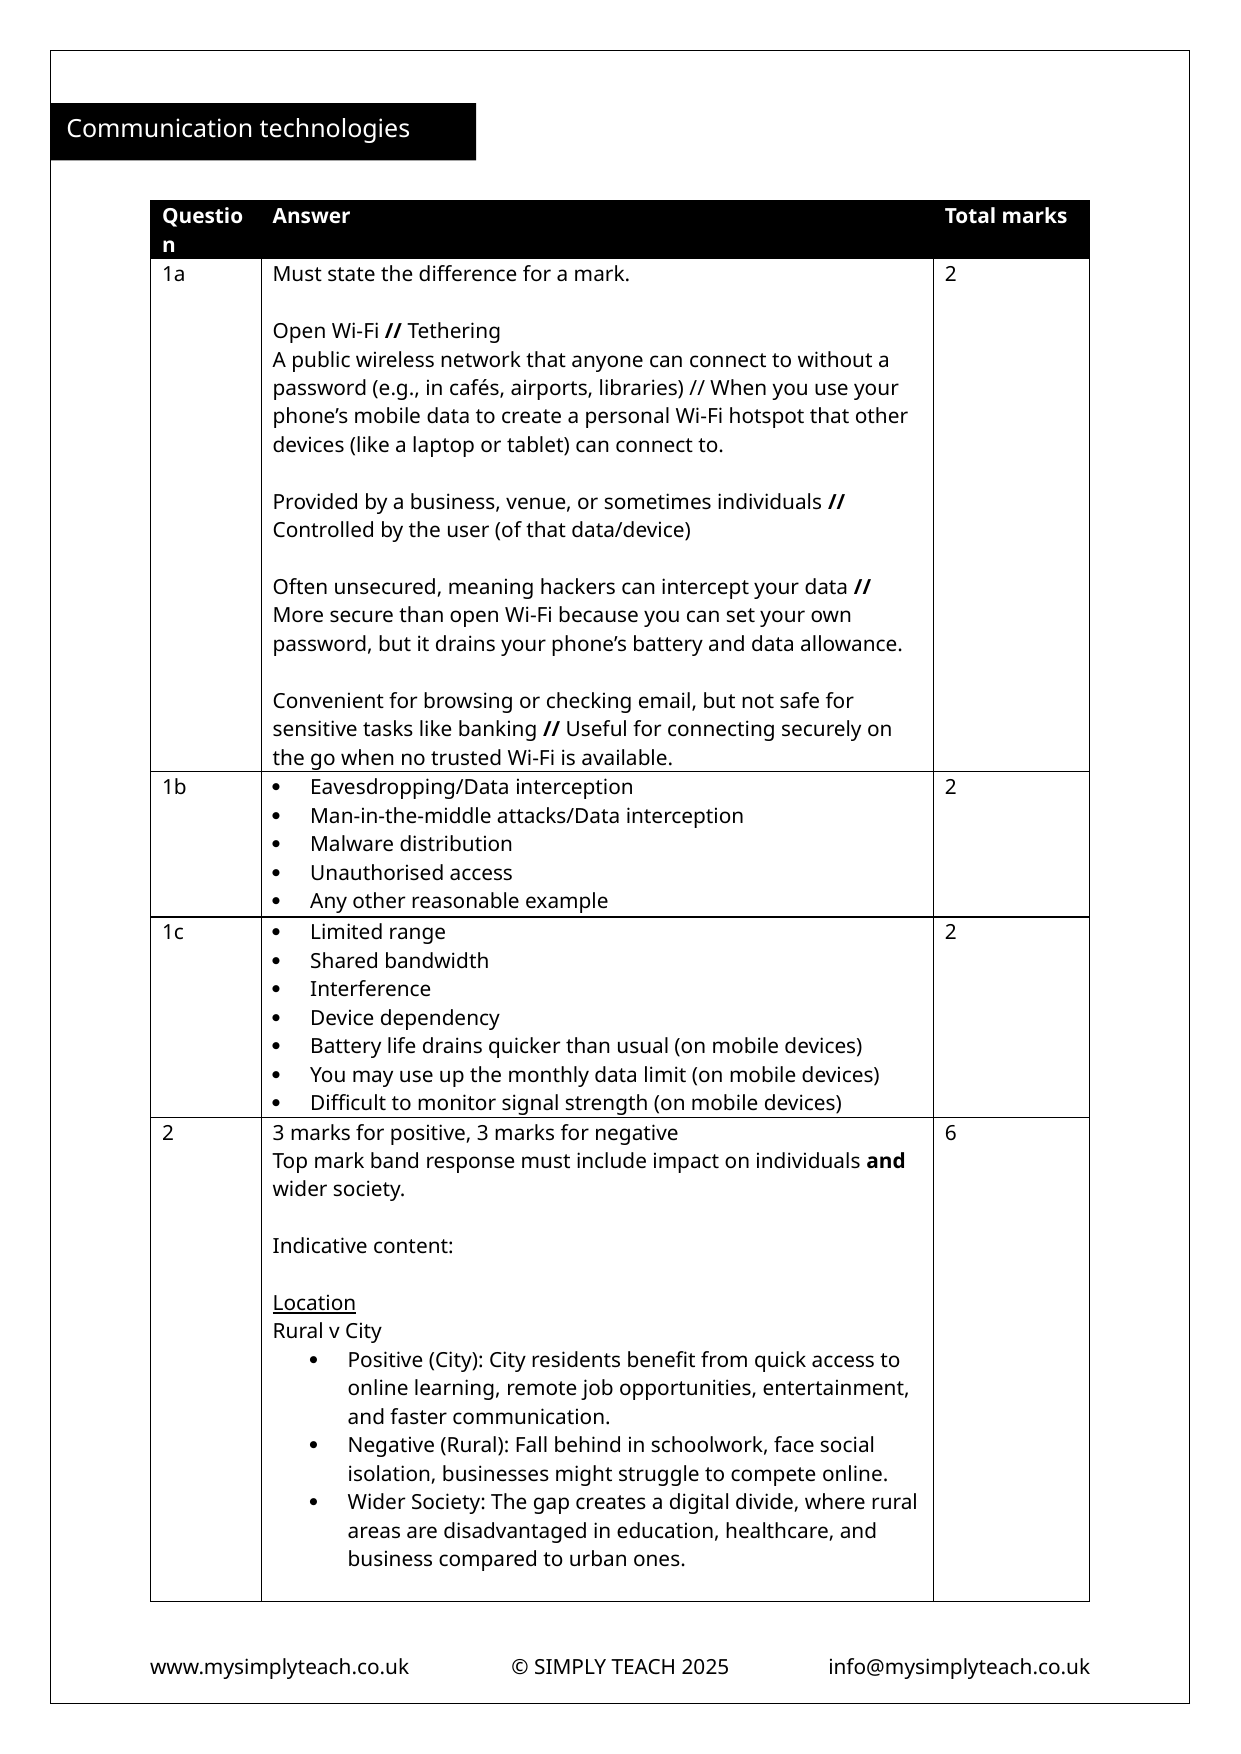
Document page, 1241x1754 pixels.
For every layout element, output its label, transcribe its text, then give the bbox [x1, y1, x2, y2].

table_cell 1b [151, 772, 261, 916]
table_header Answer [262, 201, 933, 258]
table_header Total marks [934, 201, 1089, 258]
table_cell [262, 1118, 933, 1601]
table_cell Must state the difference for a mark. Open Wi-Fi // Tethering A public wireless network that anyone can connect to without a password (e.g., in cafés, airports, libraries) // When you use your phone’s mobile data to create a personal Wi-Fi hotspot that other devices (like a laptop or tablet) can connect to. Provided by a business, venue, or sometimes individuals // Controlled by the user (of that data/device) Often unsecured, meaning hackers can intercept your data // More secure than open Wi-Fi because you can set your own password, but it drains your phone’s battery and data allowance. Convenient for browsing or checking email, but not safe for sensitive tasks like banking // Useful for connecting securely on the go when no trusted Wi-Fi is available. [262, 259, 933, 771]
table_cell 1a [151, 259, 261, 771]
table_cell 1c [151, 918, 261, 1117]
table_cell 2 [934, 918, 1089, 1117]
table_cell Limited range Shared bandwidth Interference Device dependency Battery life drains quicker than usual (on mobile devices) You may use up the monthly data limit (on mobile devices) Difficult to monitor signal strength (on mobile devices) [262, 918, 933, 1117]
table_cell 2 [151, 1118, 261, 1601]
table_header Question [151, 201, 261, 258]
table_cell Eavesdropping/Data interception Man-in-the-middle attacks/Data interception Malware distribution Unauthorised access Any other reasonable example [262, 772, 933, 916]
table_cell 6 [934, 1118, 1089, 1601]
table_cell 2 [934, 259, 1089, 771]
table_cell 2 [934, 772, 1089, 916]
